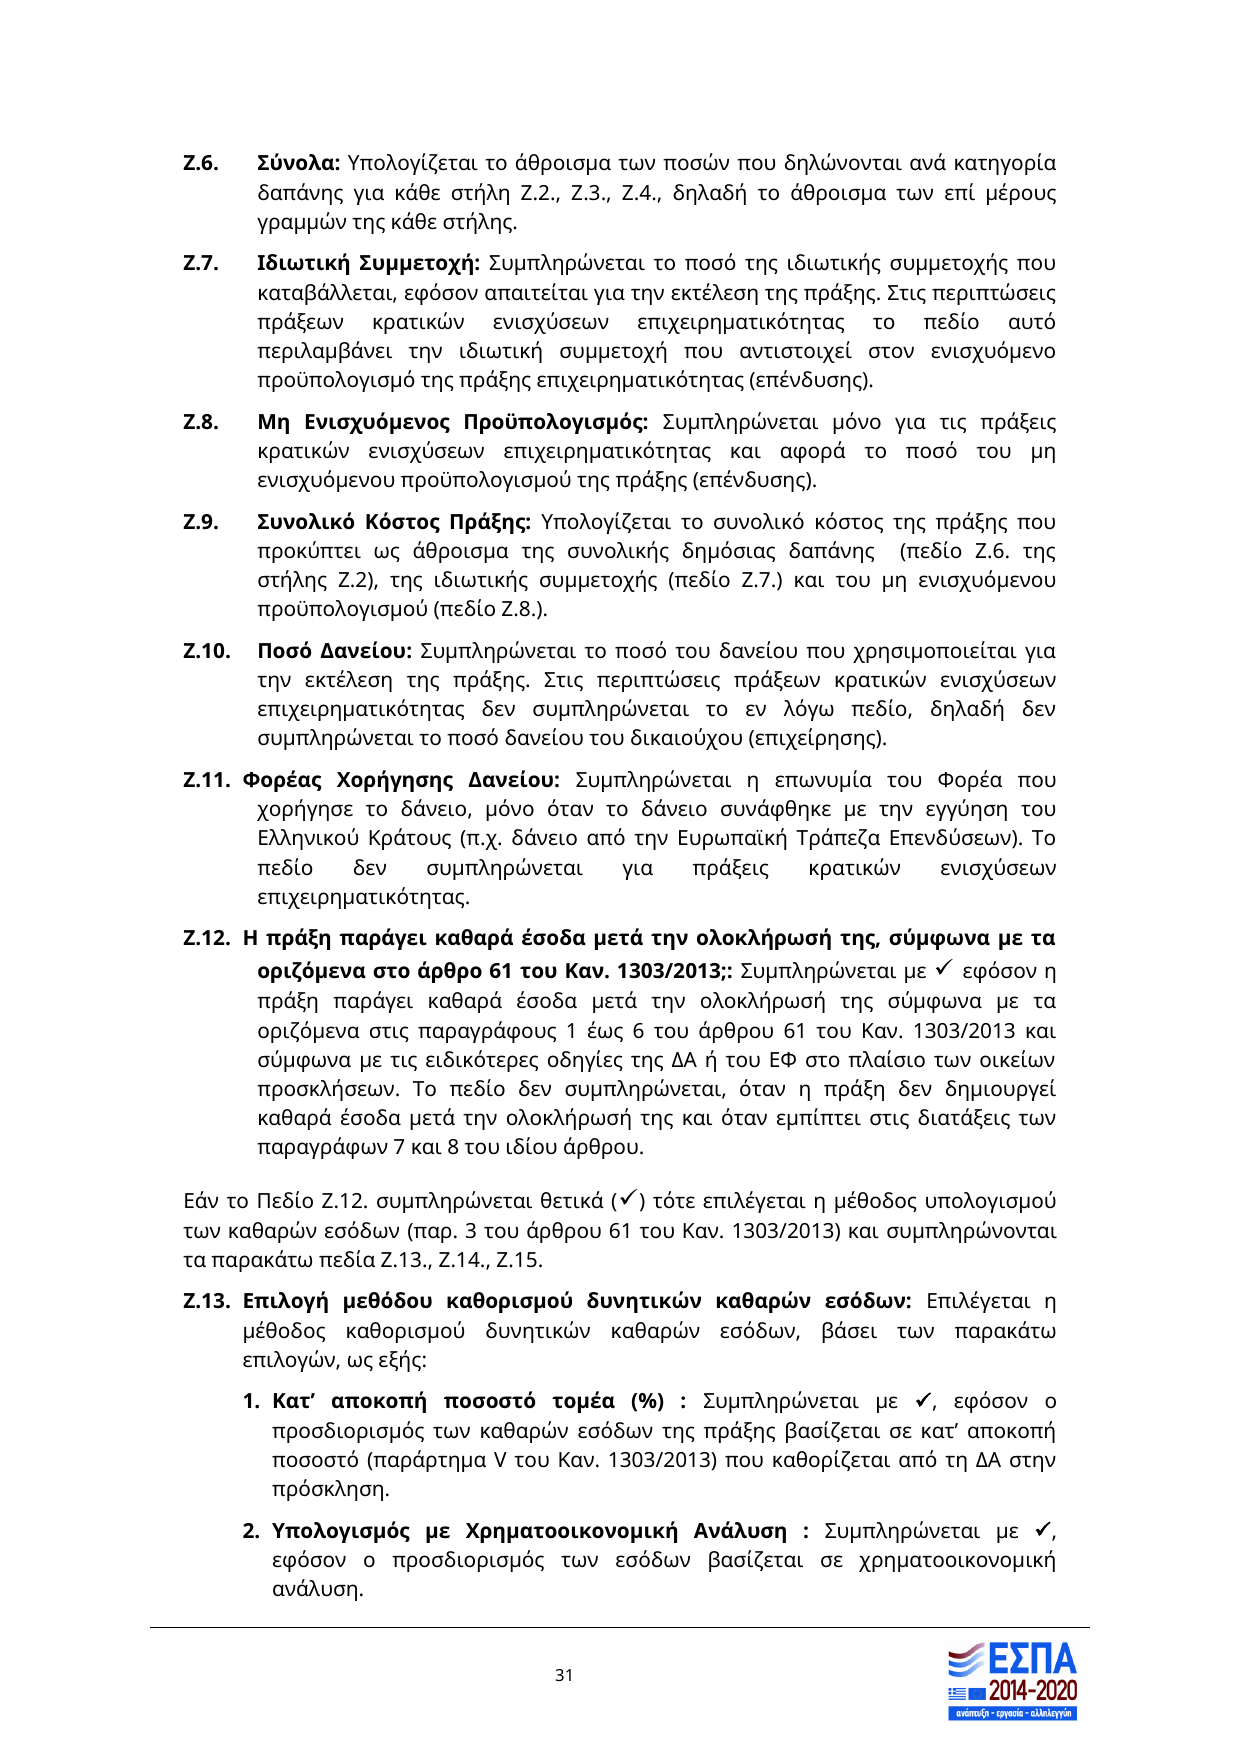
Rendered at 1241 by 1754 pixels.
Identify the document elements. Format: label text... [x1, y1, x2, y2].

list Υπολογισμός με Χρηματοοικονομική Ανάλυση : Συμπληρώνεται με , εφόσον ο προσδιορισμός των εσόδων βασίζεται σε χρηματοοικονομική ανάλυση. [242, 1515, 1057, 1603]
list Σύνολα: Υπολογίζεται το άθροισμα των ποσών που δηλώνονται ανά κατηγορία δαπάνης για κάθε στήλη Ζ.2., Ζ.3., Ζ.4., δηλαδή το άθροισμα των επί μέρους γραμμών της κάθε στήλης. [183, 148, 1057, 235]
list Φορέας Χορήγησης Δανείου: Συμπληρώνεται η επωνυμία του Φορέα που χορήγησε το δάνειο, μόνο όταν το δάνειο συνάφθηκε με την εγγύηση του Ελληνικού Κράτους (π.χ. δάνειο από την Ευρωπαϊκή Τράπεζα Επενδύσεων). Το πεδίο δεν συμπληρώνεται για πράξεις κρατικών ενισχύσεων επιχειρηματικότητας. [183, 764, 1057, 910]
list Μη Ενισχυόμενος Προϋπολογισμός: Συμπληρώνεται μόνο για τις πράξεις κρατικών ενισχύσεων επιχειρηματικότητας και αφορά το ποσό του μη ενισχυόμενου προϋπολογισμού της πράξης (επένδυσης). [183, 406, 1057, 493]
list Συνολικό Κόστος Πράξης: Υπολογίζεται το συνολικό κόστος της πράξης που προκύπτει ως άθροισμα της συνολικής δημόσιας δαπάνης (πεδίο Ζ.6. της στήλης Ζ.2), της ιδιωτικής συμμετοχής (πεδίο Ζ.7.) και του μη ενισχυόμενου προϋπολογισμού (πεδίο Ζ.8.). [183, 506, 1057, 623]
list Ποσό Δανείου: Συμπληρώνεται το ποσό του δανείου που χρησιμοποιείται για την εκτέλεση της πράξης. Στις περιπτώσεις πράξεων κρατικών ενισχύσεων επιχειρηματικότητας δεν συμπληρώνεται το εν λόγω πεδίο, δηλαδή δεν συμπληρώνεται το ποσό δανείου του δικαιούχου (επιχείρησης). [183, 635, 1057, 752]
list Κατ’ αποκοπή ποσοστό τομέα (%) : Συμπληρώνεται με , εφόσον ο προσδιορισμός των καθαρών εσόδων της πράξης βασίζεται σε κατ’ αποκοπή ποσοστό (παράρτημα V του Καν. 1303/2013) που καθορίζεται από τη ΔΑ στην πρόσκληση. [242, 1386, 1057, 1503]
list Η πράξη παράγει καθαρά έσοδα μετά την ολοκλήρωσή της, σύμφωνα με τα οριζόμενα στο άρθρο 61 του Καν. 1303/2013;: Συμπληρώνεται με εφόσον η πράξη παράγει καθαρά έσοδα μετά την ολοκλήρωσή της σύμφωνα με τα οριζόμενα στις παραγράφους 1 έως 6 του άρθρου 61 του Καν. 1303/2013 και σύμφωνα με τις ειδικότερες οδηγίες της ΔΑ ή του ΕΦ στο πλαίσιο των οικείων προσκλήσεων. Το πεδίο δεν συμπληρώνεται, όταν η πράξη δεν δημιουργεί καθαρά έσοδα μετά την ολοκλήρωσή της και όταν εμπίπτει στις διατάξεις των παραγράφων 7 και 8 του ιδίου άρθρου. [183, 923, 1057, 1161]
list Επιλογή μεθόδου καθορισμού δυνητικών καθαρών εσόδων: Επιλέγεται η μέθοδος καθορισμού δυνητικών καθαρών εσόδων, βάσει των παρακάτω επιλογών, ως εξής: [183, 1286, 1057, 1373]
text Εάν το Πεδίο Ζ.12. συμπληρώνεται θετικά () τότε επιλέγεται η μέθοδος υπολογισμού των καθαρών εσόδων (παρ. 3 του άρθρου 61 του Καν. 1303/2013) και συμπληρώνονται τα παρακάτω πεδία Ζ.13., Ζ.14., Ζ.15. [183, 1186, 1057, 1273]
list Ιδιωτική Συμμετοχή: Συμπληρώνεται το ποσό της ιδιωτικής συμμετοχής που καταβάλλεται, εφόσον απαιτείται για την εκτέλεση της πράξης. Στις περιπτώσεις πράξεων κρατικών ενισχύσεων επιχειρηματικότητας το πεδίο αυτό περιλαμβάνει την ιδιωτική συμμετοχή που αντιστοιχεί στον ενισχυόμενο προϋπολογισμό της πράξης επιχειρηματικότητας (επένδυσης). [183, 248, 1057, 393]
picture [945, 1640, 1080, 1722]
